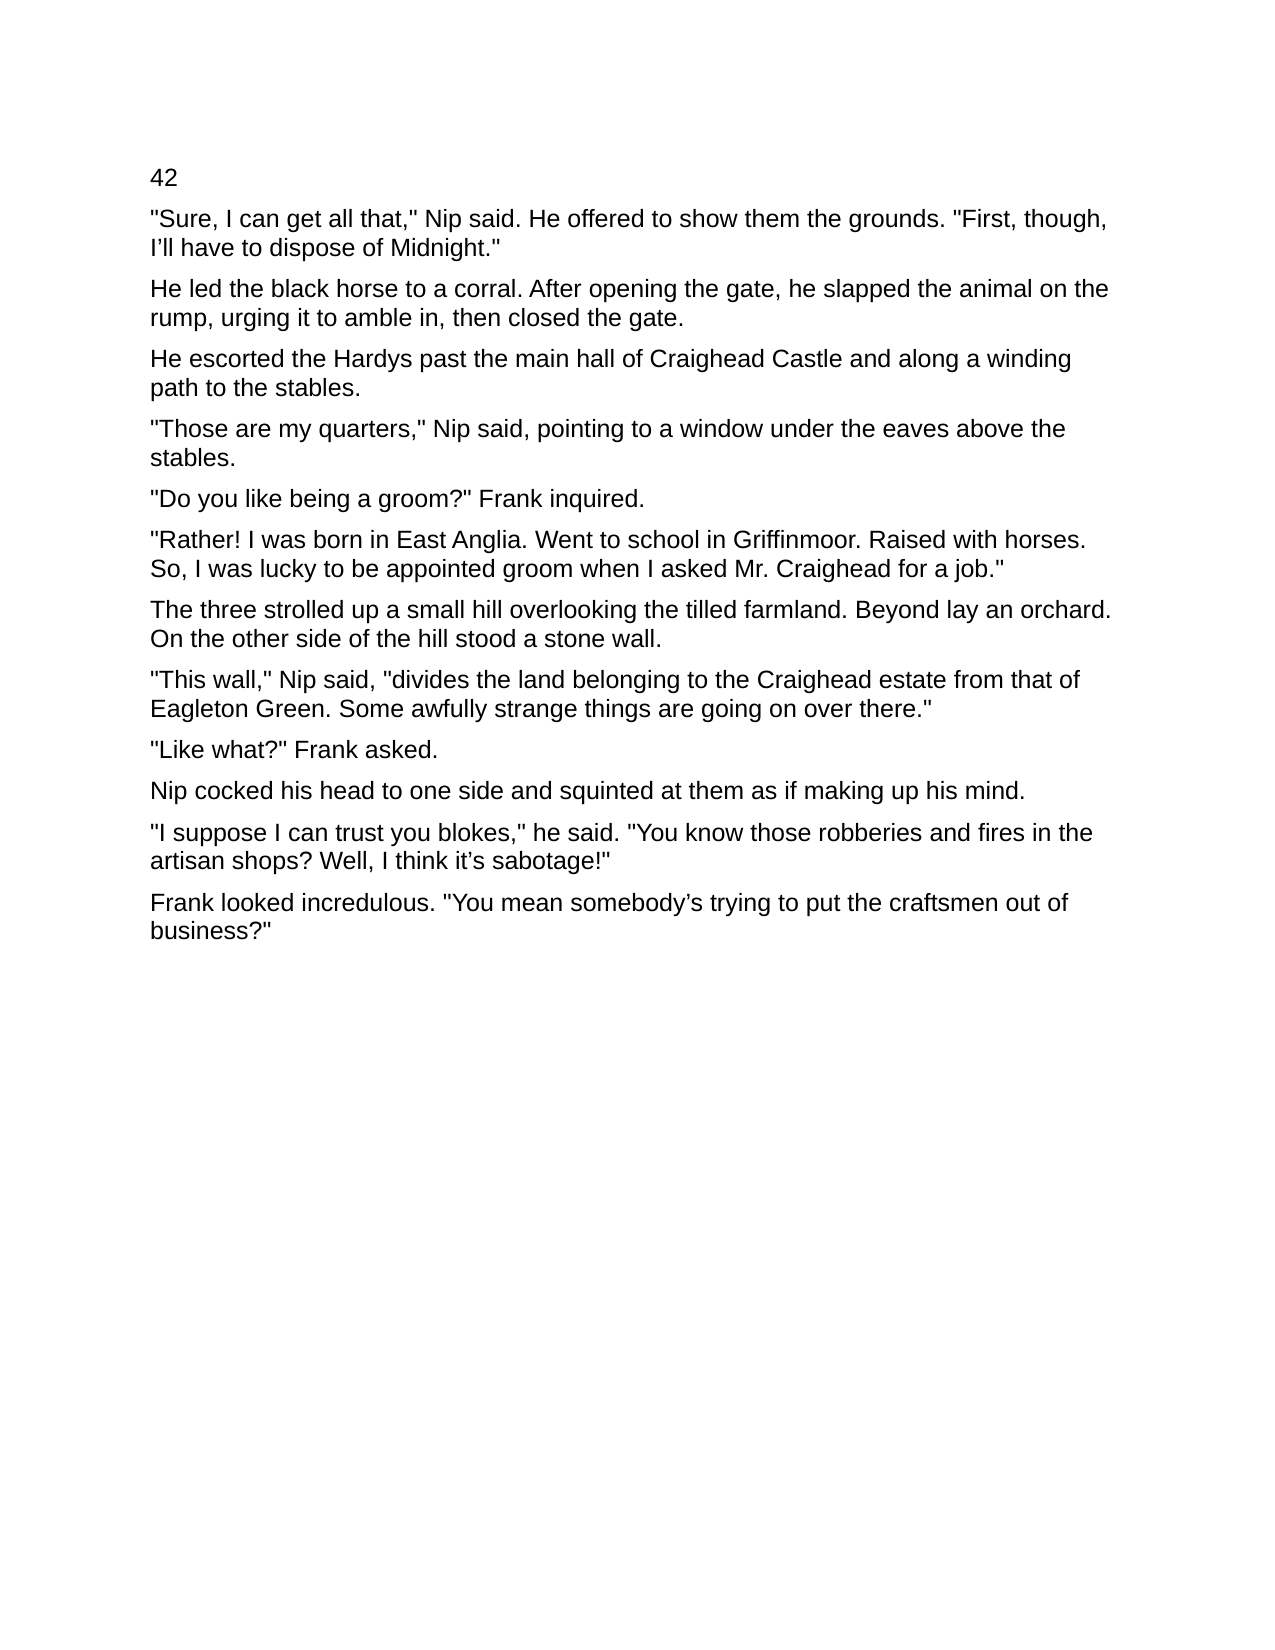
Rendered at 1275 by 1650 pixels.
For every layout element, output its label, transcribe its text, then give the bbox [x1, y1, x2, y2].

text 42 [150, 162, 1125, 191]
text Nip cocked his head to one side and squinted at them as if making up his mind. [150, 776, 1125, 805]
text "I suppose I can trust you blokes," he said. "You know those robberies and fires in the artisan shops? Well, I think it’s sabotage!" [150, 817, 1125, 875]
text "Like what?" Frank asked. [150, 735, 1125, 764]
text "This wall," Nip said, "divides the land belonging to the Craighead estate from that of Eagleton Green. Some awfully strange things are going on over there." [150, 665, 1125, 722]
text He escorted the Hardys past the main hall of Craighead Castle and along a winding path to the stables. [150, 344, 1125, 401]
text "Those are my quarters," Nip said, pointing to a window under the eaves above the stables. [150, 414, 1125, 471]
text He led the black horse to a corral. After opening the gate, he slapped the animal on the rump, urging it to amble in, then closed the gate. [150, 274, 1125, 331]
text The three strolled up a small hill overlooking the tilled farmland. Beyond lay an orchard. On the other side of the hill stood a stone wall. [150, 595, 1125, 652]
text "Rather! I was born in East Anglia. Went to school in Griffinmoor. Raised with horses. So, I was lucky to be appointed groom when I asked Mr. Craighead for a job." [150, 525, 1125, 582]
text "Sure, I can get all that," Nip said. He offered to show them the grounds. "First, though, I’ll have to dispose of Midnight." [150, 204, 1125, 261]
text Frank looked incredulous. "You mean somebody’s trying to put the craftsmen out of business?" [150, 887, 1125, 945]
text "Do you like being a groom?" Frank inquired. [150, 484, 1125, 512]
